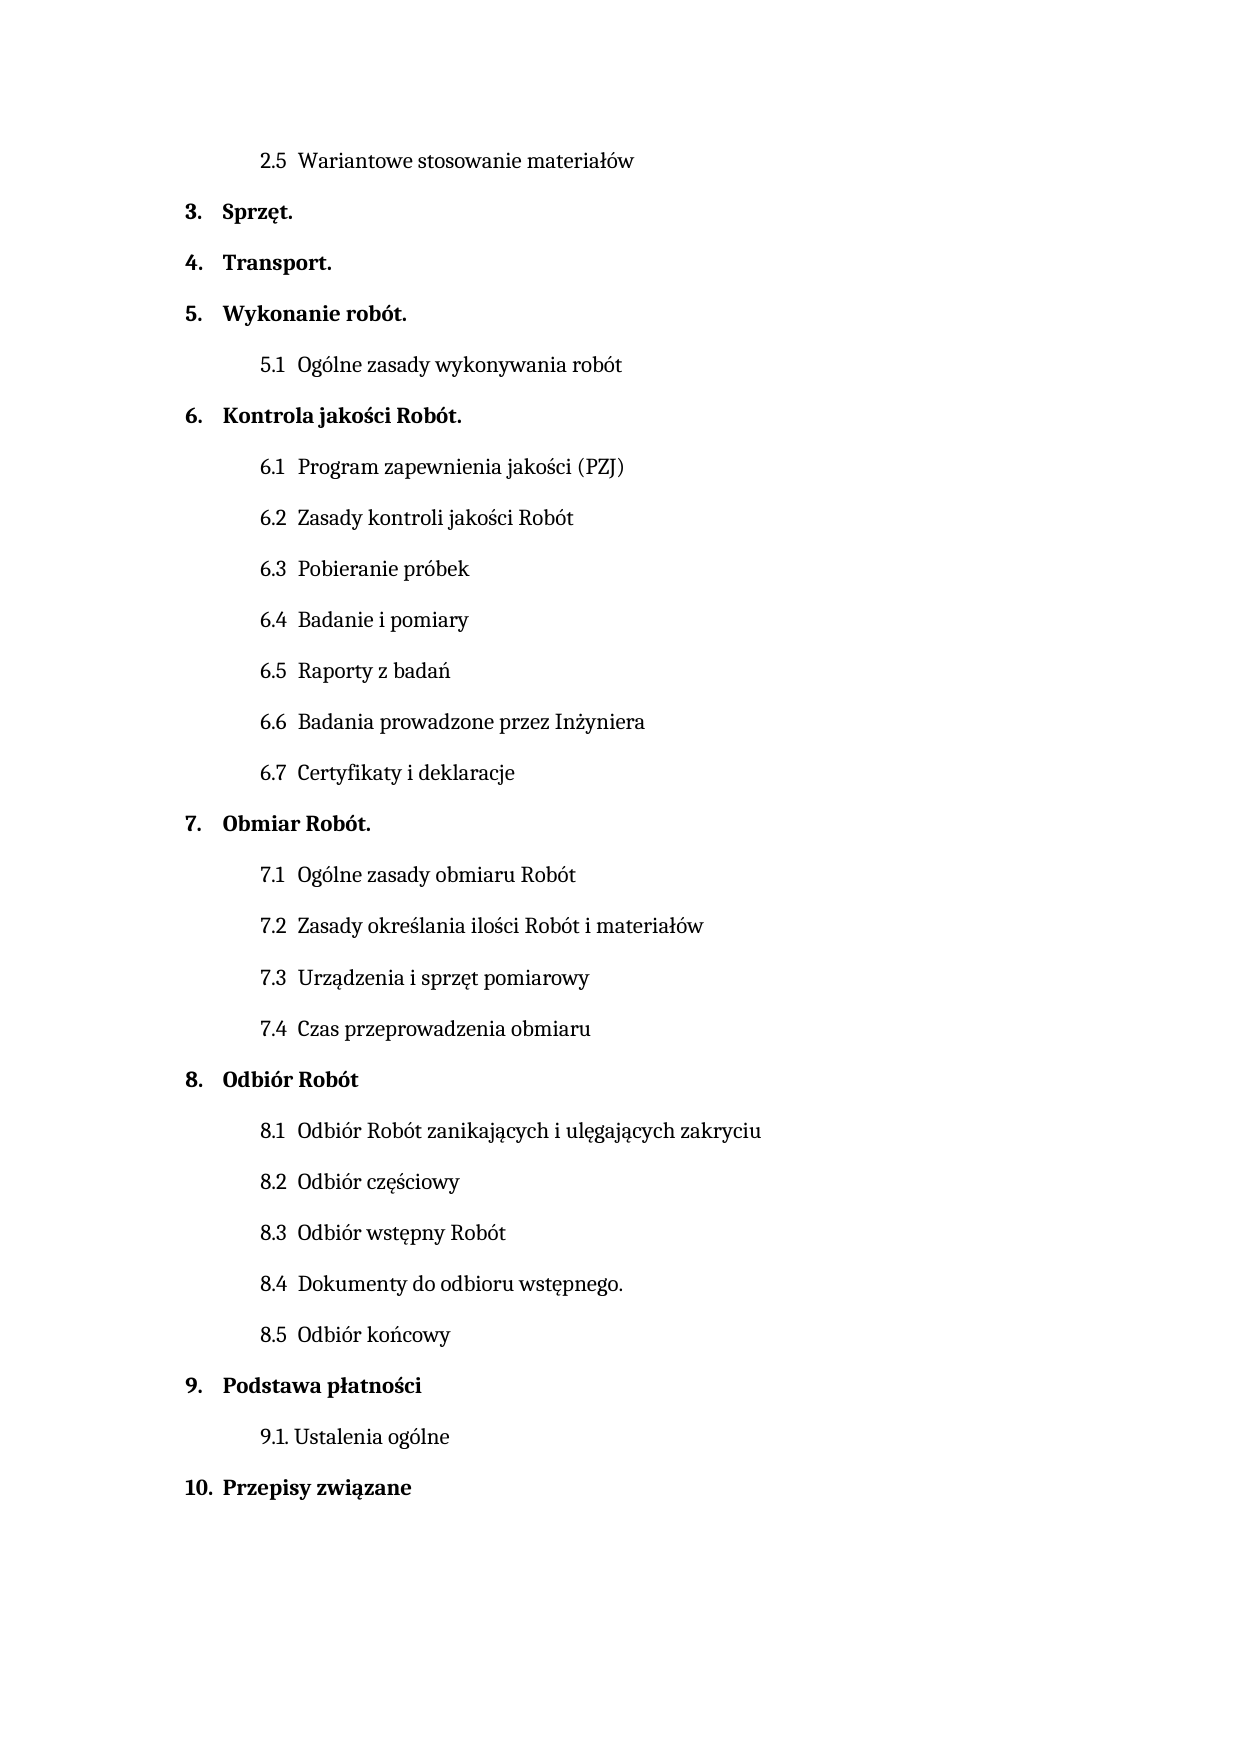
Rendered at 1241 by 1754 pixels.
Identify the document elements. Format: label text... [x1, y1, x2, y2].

subtitle Certyfikaty i deklaracje [260, 760, 1093, 786]
subtitle Odbiór Robót [185, 1066, 1093, 1093]
subtitle Wykonanie robót. [185, 301, 1093, 327]
subtitle Ogólne zasady obmiaru Robót [260, 862, 1093, 888]
subtitle Transport. [185, 250, 1093, 276]
subtitle Urządzenia i sprzęt pomiarowy [260, 964, 1093, 991]
subtitle Dokumenty do odbioru wstępnego. [260, 1271, 1093, 1297]
subtitle Badanie i pomiary [260, 607, 1093, 633]
subtitle Odbiór częściowy [260, 1168, 1093, 1195]
subtitle Sprzęt. [185, 199, 1093, 225]
subtitle Wariantowe stosowanie materiałów [260, 148, 1093, 174]
subtitle Ogólne zasady wykonywania robót [260, 352, 1093, 378]
subtitle 9.1. Ustalenia ogólne [260, 1424, 1093, 1450]
subtitle Czas przeprowadzenia obmiaru [260, 1015, 1093, 1042]
subtitle Badania prowadzone przez Inżyniera [260, 709, 1093, 735]
subtitle Odbiór końcowy [260, 1322, 1093, 1348]
subtitle Podstawa płatności [185, 1373, 1093, 1399]
subtitle Odbiór Robót zanikających i ulęgających zakryciu [260, 1117, 1093, 1144]
subtitle Odbiór wstępny Robót [260, 1219, 1093, 1246]
subtitle Raporty z badań [260, 658, 1093, 684]
subtitle Obmiar Robót. [185, 811, 1093, 837]
subtitle Pobieranie próbek [260, 556, 1093, 582]
subtitle Kontrola jakości Robót. [185, 403, 1093, 429]
subtitle Zasady kontroli jakości Robót [260, 505, 1093, 531]
subtitle Przepisy związane [185, 1475, 1093, 1501]
subtitle Program zapewnienia jakości (PZJ) [260, 454, 1093, 480]
subtitle Zasady określania ilości Robót i materiałów [260, 913, 1093, 939]
